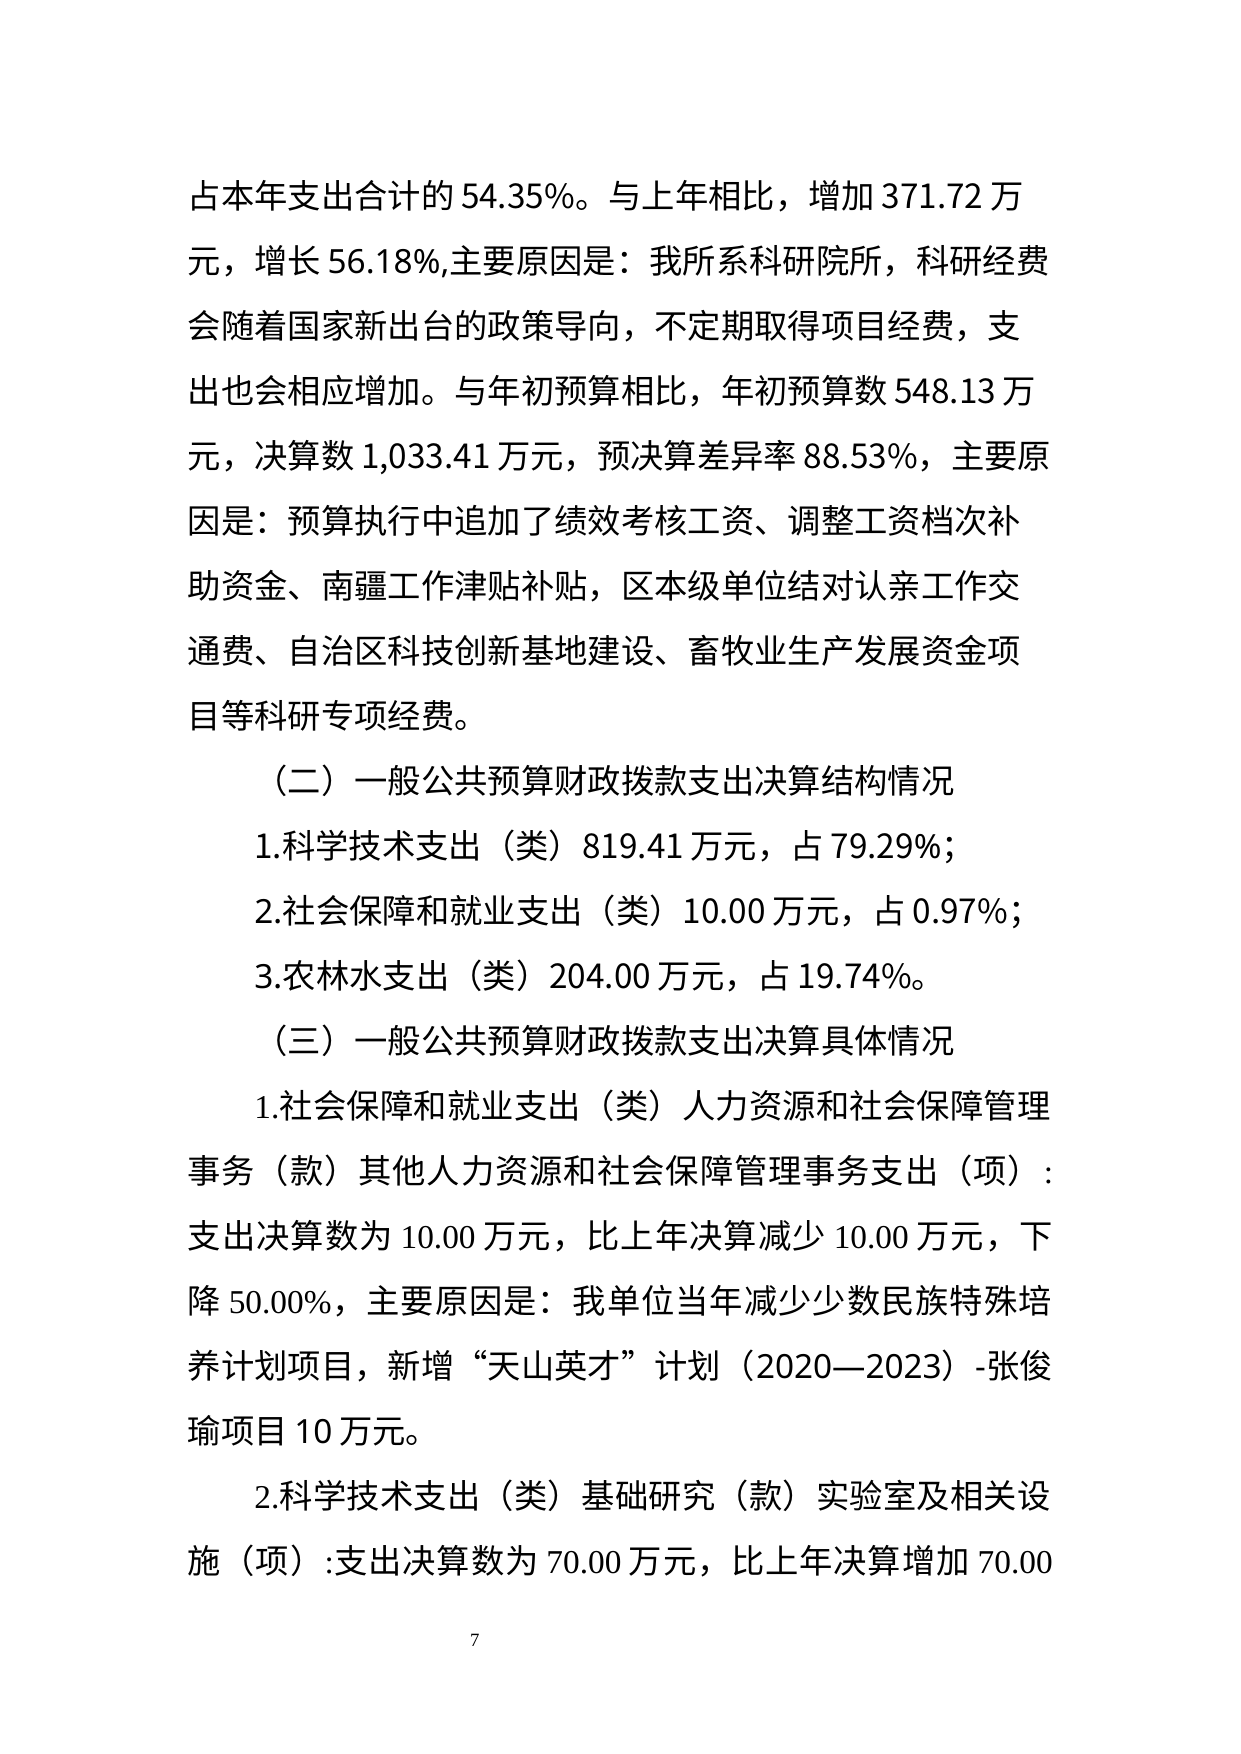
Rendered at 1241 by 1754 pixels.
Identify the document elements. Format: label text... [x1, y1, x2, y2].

text 2.社会保障和就业支出（类）10.00万元，占0.97%； [187, 877, 1053, 942]
text 1.科学技术支出（类）819.41万元，占79.29%； [187, 812, 1053, 877]
text 3.农林水支出（类）204.00万元，占19.74%。 [187, 942, 1053, 1007]
text 1.社会保障和就业支出（类）人力资源和社会保障管理事务（款）其他人力资源和社会保障管理事务支出（项）:支出决算数为10.00万元，比上年决算减少10.00万元，下降50.00%，主要原因是：我单位当年减少少数民族特殊培养计划项目，新增“天山英才”计划（2020—2023）-张俊瑜项目10万元。 [187, 1072, 1053, 1462]
list 一般公共预算财政拨款支出决算结构情况 [187, 747, 1053, 812]
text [187, 1462, 1053, 1592]
text （三）一般公共预算财政拨款支出决算具体情况 [187, 1007, 1053, 1072]
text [187, 162, 1053, 747]
